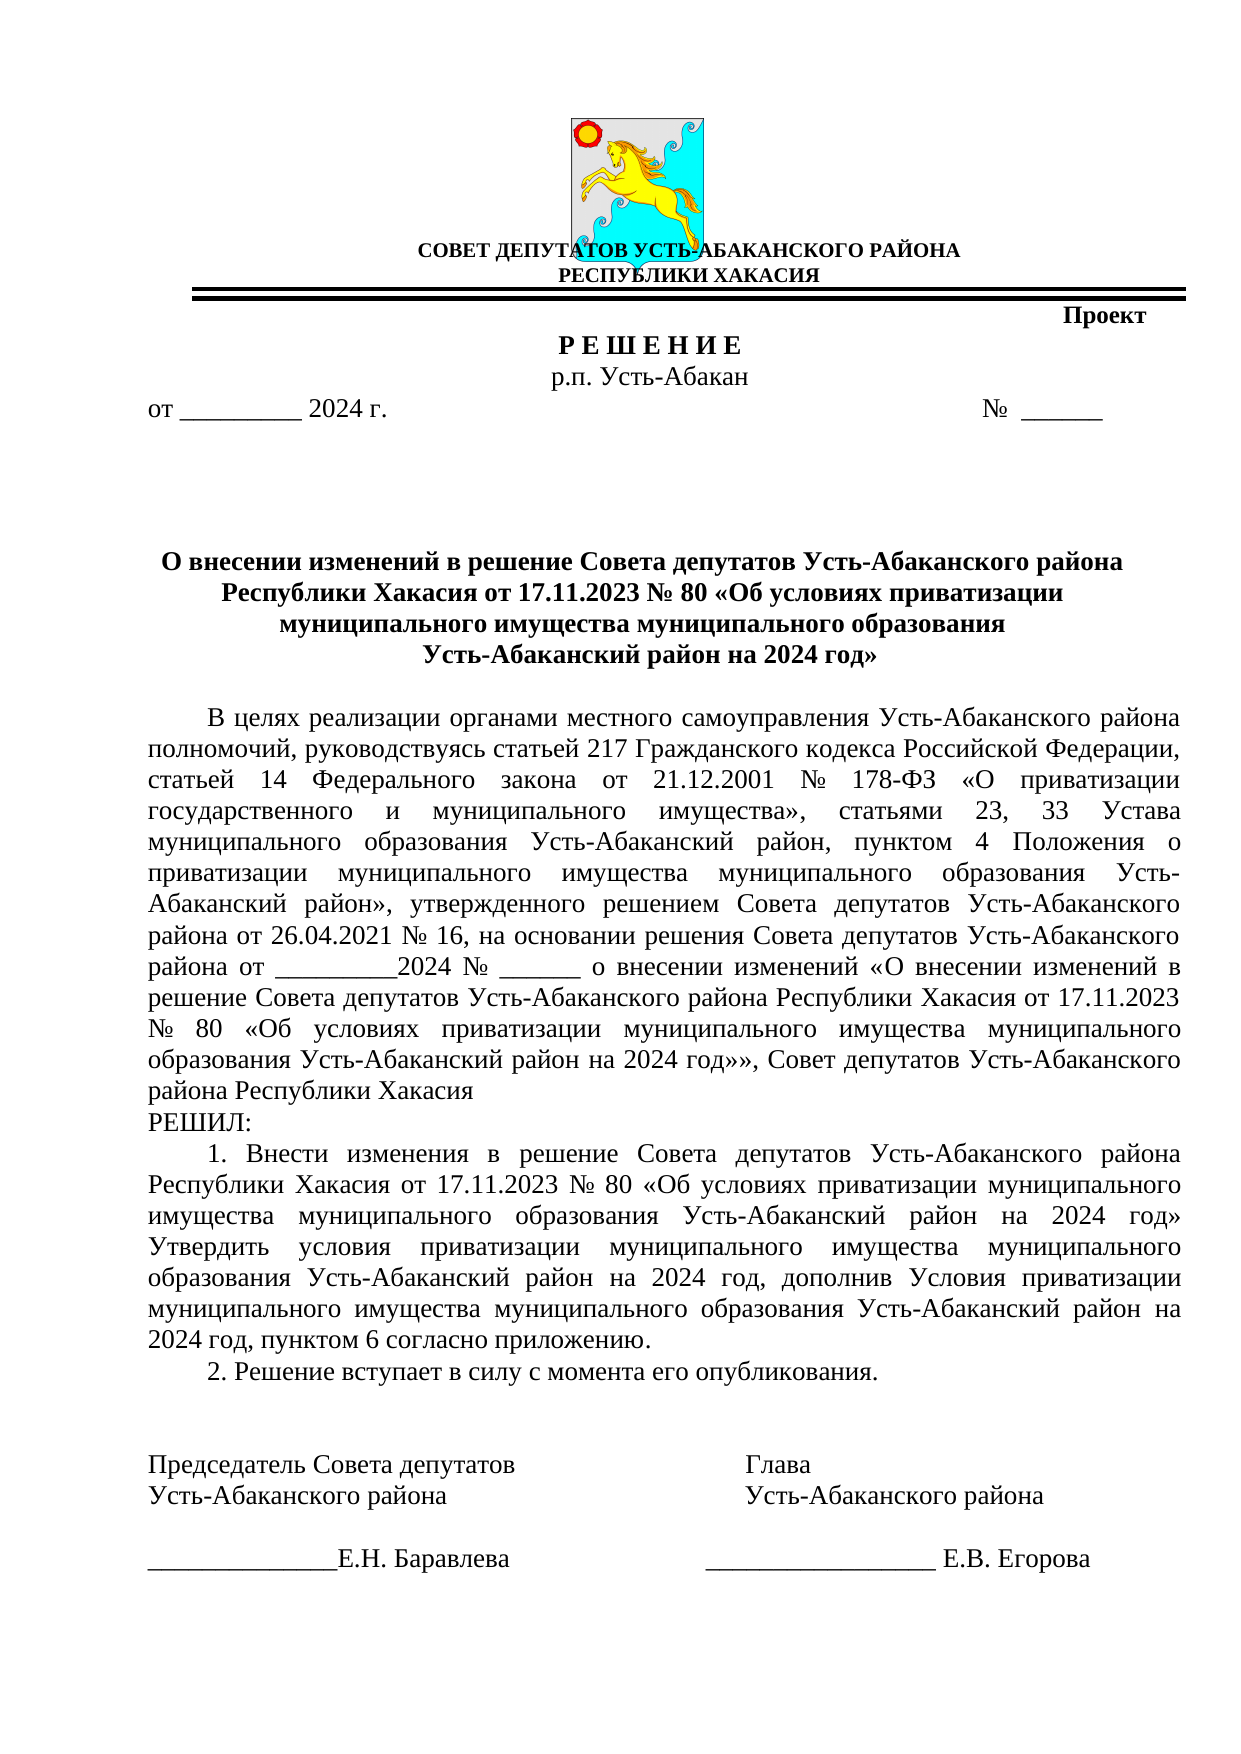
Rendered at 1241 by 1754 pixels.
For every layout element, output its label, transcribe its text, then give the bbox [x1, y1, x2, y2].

text О внесении изменений в решение Совета депутатов Усть-Абаканского района Республики Хакасия от 17.11.2023 № 80 «Об условиях приватизации муниципального имущества муниципального образования [148, 545, 1137, 638]
list Председатель Совета депутатов Глава [148, 1448, 1181, 1479]
text 2. Решение вступает в силу с момента его опубликования. [148, 1355, 1181, 1386]
table_cell СОВЕТ ДЕПУТАТОВ УСТЬ-АБАКАНСКОГО РАЙОНА РЕСПУБЛИКИ ХАКАСИЯ [192, 214, 1186, 287]
title Проект [959, 301, 1152, 329]
text Усть-Абаканский район на 2024 год» [148, 638, 1152, 669]
title от _________ 2024 г. № ______ [148, 392, 1152, 423]
title Р Е Ш Е Н И Е [148, 329, 1152, 361]
text 1. Внести изменения в решение Совета депутатов Усть-Абаканского района Республики Хакасия от 17.11.2023 № 80 «Об условиях приватизации муниципального имущества муниципального образования Усть-Абаканский район на 2024 год» Утвердить условия приватизации муниципального имущества муниципального образования Усть-Абаканский район на 2024 год, дополнив Условия приватизации муниципального имущества муниципального образования Усть-Абаканский район на 2024 год, пунктом 6 согласно приложению. [148, 1137, 1181, 1355]
title р.п. Усть-Абакан [148, 361, 1152, 392]
text РЕШИЛ: [148, 1106, 1181, 1137]
list Усть-Абаканского района Усть-Абаканского района [148, 1479, 1181, 1511]
text В целях реализации органами местного самоуправления Усть-Абаканского района полномочий, руководствуясь статьей 217 Гражданского кодекса Российской Федерации, статьей 14 Федерального закона от 21.12.2001 № 178-ФЗ «О приватизации государственного и муниципального имущества», статьями 23, 33 Устава муниципального образования Усть-Абаканский район, пунктом 4 Положения о приватизации муниципального имущества муниципального образования Усть-Абаканский район», утвержденного решением Совета депутатов Усть-Абаканского района от 26.04.2021 № 16, на основании решения Совета депутатов Усть-Абаканского района от _________2024 № ______ о внесении изменений «О внесении изменений в решение Совета депутатов Усть-Абаканского района Республики Хакасия от 17.11.2023 № 80 «Об условиях приватизации муниципального имущества муниципального образования Усть-Абаканский район на 2024 год»», Совет депутатов Усть-Абаканского района Республики Хакасия [148, 701, 1181, 1106]
list ______________Е.Н. Баравлева _________________ Е.В. Егорова [148, 1542, 1181, 1604]
table_header [192, 118, 1186, 214]
